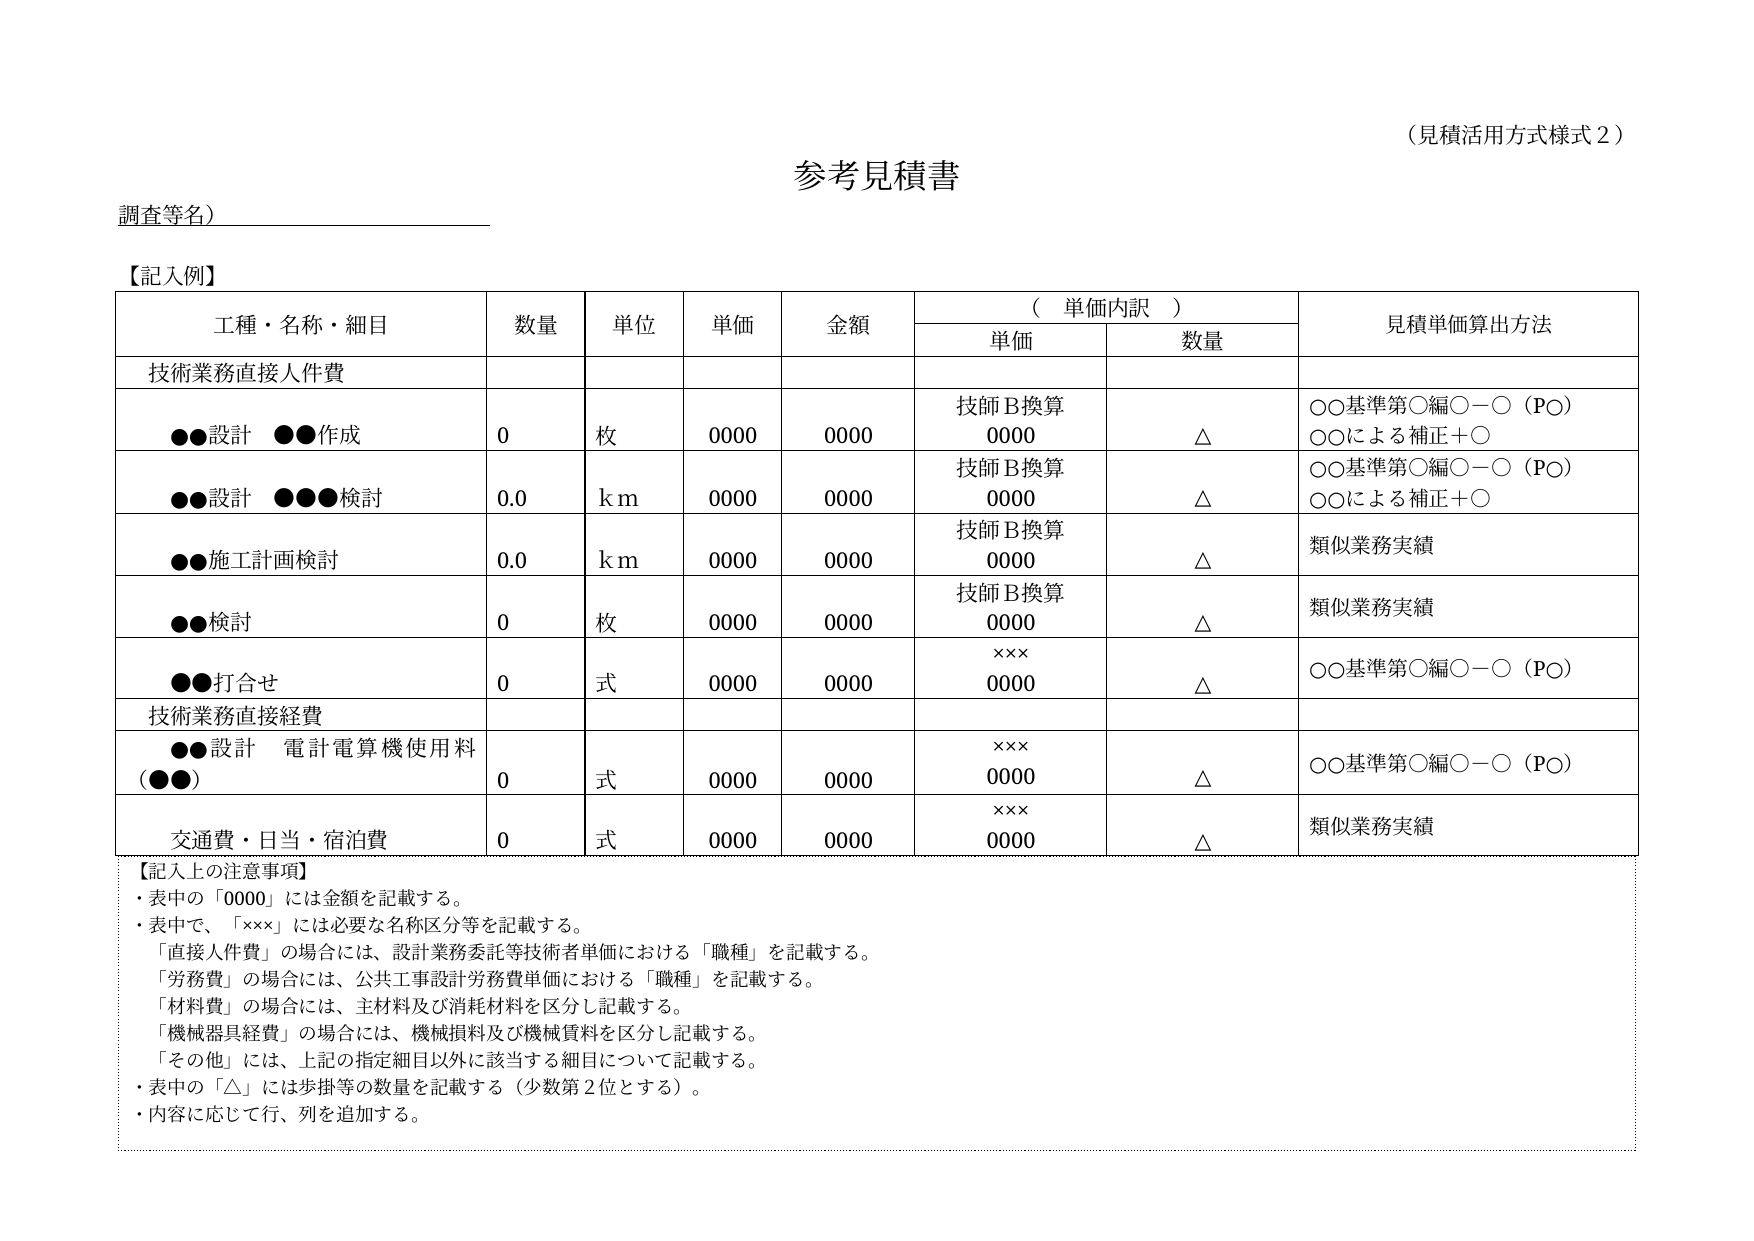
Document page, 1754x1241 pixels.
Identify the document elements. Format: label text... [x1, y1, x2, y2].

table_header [119, 856, 1635, 1150]
text （見積活用方式様式２） [118, 118, 1636, 150]
table_cell 0 [487, 638, 584, 698]
table_cell 技師Ｂ換算 0000 [915, 389, 1106, 450]
table_cell 0000 [782, 795, 914, 855]
table_cell ｋｍ [586, 451, 683, 513]
table_cell 技師Ｂ換算 0000 [915, 514, 1106, 575]
table_cell △ [1107, 795, 1298, 855]
table_cell 数量 [1107, 324, 1298, 356]
table_cell ●●設計 ●●作成 [116, 389, 486, 450]
table_cell 0 [487, 576, 584, 637]
table_cell ○○基準第○編○－○（P○） [1299, 731, 1638, 794]
table_cell 技師Ｂ換算 0000 [915, 576, 1106, 637]
table_cell 0.0 [487, 514, 584, 575]
table_cell ●●打合せ [116, 638, 486, 698]
table_cell [1299, 699, 1638, 730]
table_cell ●●施工計画検討 [116, 514, 486, 575]
table_cell ○○基準第○編○－○（P○） ○○による補正＋○ [1299, 389, 1638, 450]
table_cell 技術業務直接人件費 [116, 357, 486, 388]
table_cell 0000 [782, 638, 914, 698]
table_cell 類似業務実績 [1299, 514, 1638, 575]
table_cell [487, 699, 584, 730]
table_cell ××× 0000 [915, 638, 1106, 698]
table_cell △ [1107, 576, 1298, 637]
table_cell 0000 [684, 638, 781, 698]
table_cell ○○基準第○編○－○（P○） [1299, 638, 1638, 698]
table_cell 0000 [684, 576, 781, 637]
table_cell [1107, 699, 1298, 730]
table_cell ○○基準第○編○－○（P○） ○○による補正＋○ [1299, 451, 1638, 513]
table_cell ××× 0000 [915, 731, 1106, 794]
table_cell 類似業務実績 [1299, 795, 1638, 855]
table_cell 枚 [586, 576, 683, 637]
table_header 単位 [586, 292, 683, 356]
table_cell 0000 [782, 514, 914, 575]
table_cell [586, 699, 683, 730]
table_cell △ [1107, 451, 1298, 513]
table_cell [684, 699, 781, 730]
table_header 金額 [782, 292, 914, 356]
table_cell 式 [586, 795, 683, 855]
table_cell △ [1107, 389, 1298, 450]
table_cell ●●設計 ●●●検討 [116, 451, 486, 513]
table_cell [782, 699, 914, 730]
table_cell 0.0 [487, 451, 584, 513]
table_header 見積単価算出方法 [1299, 292, 1638, 356]
table_cell 交通費・日当・宿泊費 [116, 795, 486, 855]
table_cell [1299, 357, 1638, 388]
table_cell ｋｍ [586, 514, 683, 575]
table_cell [915, 699, 1106, 730]
table_cell 0 [487, 389, 584, 450]
table_cell 0000 [684, 451, 781, 513]
table_header （ 単価内訳 ） [915, 292, 1298, 323]
table_cell [684, 357, 781, 388]
table_cell 単価 [915, 324, 1106, 356]
table_cell △ [1107, 731, 1298, 794]
table_header 工種・名称・細目 [116, 292, 486, 356]
table_cell 0 [487, 795, 584, 855]
table_cell 枚 [586, 389, 683, 450]
table_cell 0000 [782, 451, 914, 513]
table_header 数量 [487, 292, 584, 356]
table_cell [487, 357, 584, 388]
table_cell [915, 357, 1106, 388]
table_cell 0 [487, 731, 584, 794]
table_cell [586, 357, 683, 388]
table_cell ●●設計 電計電算機使用料（●●） [116, 731, 486, 794]
table_cell 式 [586, 731, 683, 794]
table_cell 式 [586, 638, 683, 698]
text 調査等名） [118, 198, 1636, 229]
table_cell △ [1107, 638, 1298, 698]
table_cell 0000 [684, 389, 781, 450]
table_cell 0000 [684, 514, 781, 575]
table_cell 0000 [782, 389, 914, 450]
table_cell 0000 [684, 731, 781, 794]
table_cell [1107, 357, 1298, 388]
table_cell 0000 [782, 576, 914, 637]
table_cell 0000 [684, 795, 781, 855]
table_cell 技術業務直接経費 [116, 699, 486, 730]
text 参考見積書 [118, 150, 1636, 198]
table_header 単価 [684, 292, 781, 356]
table_cell △ [1107, 514, 1298, 575]
table_cell ●●検討 [116, 576, 486, 637]
table_cell 技師Ｂ換算 0000 [915, 451, 1106, 513]
table_cell [782, 357, 914, 388]
table_cell ××× 0000 [915, 795, 1106, 855]
table_cell 類似業務実績 [1299, 576, 1638, 637]
table_cell 0000 [782, 731, 914, 794]
text 【記入例】 [118, 259, 1636, 291]
